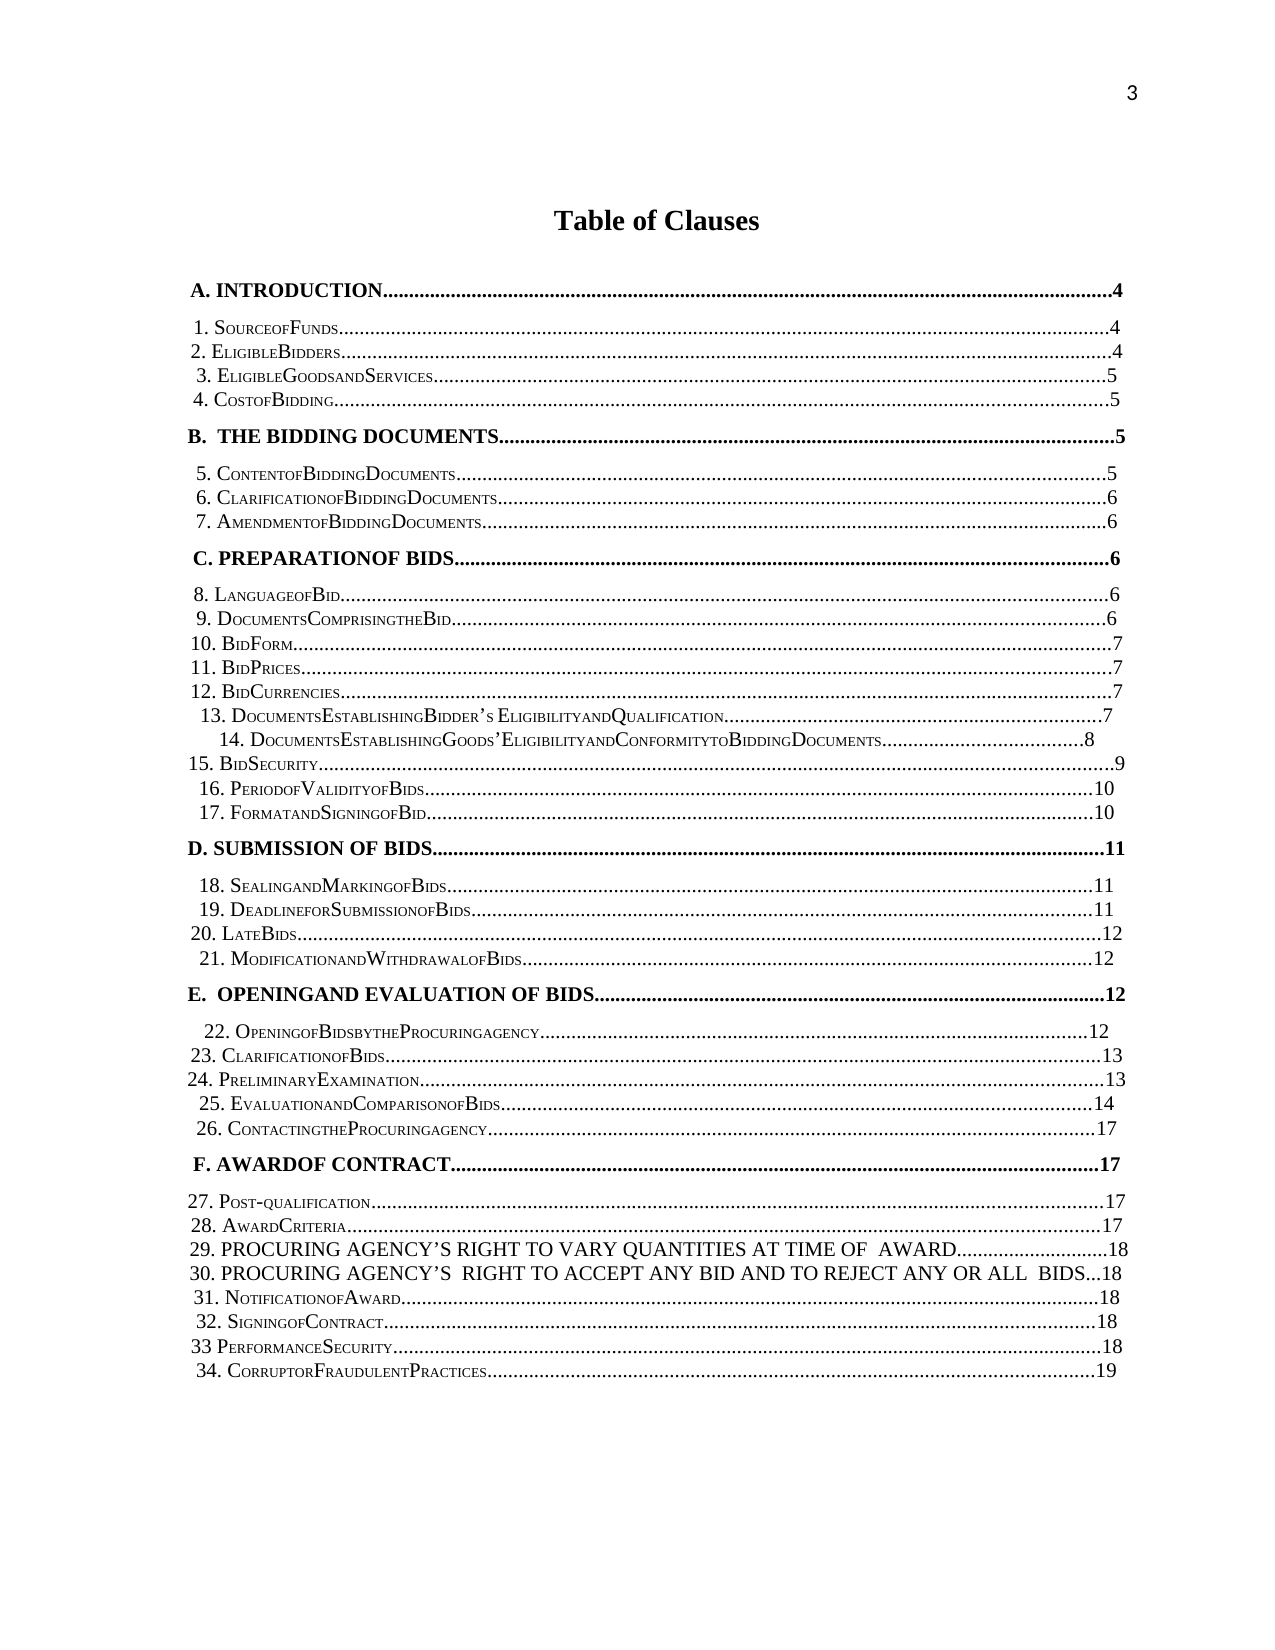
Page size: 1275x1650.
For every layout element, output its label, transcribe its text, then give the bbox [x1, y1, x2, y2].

text 7. AMENDMENTOFBIDDINGDOCUMENTS........................................................................................................................6 [184, 509, 1129, 533]
text 27. POST-QUALIFICATION............................................................................................................................................17 [184, 1189, 1129, 1213]
text 15. BIDSECURITY........................................................................................................................................................9 [184, 751, 1129, 775]
text 24. PRELIMINARYEXAMINATION...................................................................................................................................13 [184, 1067, 1129, 1091]
text 6. CLARIFICATIONOFBIDDINGDOCUMENTS.....................................................................................................................6 [184, 484, 1129, 509]
text A. INTRODUCTION............................................................................................................................................4 [184, 278, 1129, 302]
text 17. FORMATANDSIGNINGOFBID................................................................................................................................10 [184, 799, 1129, 824]
text 30. PROCURING AGENCY’S RIGHT TO ACCEPT ANY BID AND TO REJECT ANY OR ALL BIDS...18 [184, 1261, 1143, 1285]
text F. AWARDOF CONTRACT............................................................................................................................17 [184, 1152, 1129, 1176]
text 13. DOCUMENTSESTABLISHINGBIDDER’S ELIGIBILITYANDQUALIFICATION........................................................................7 [184, 703, 1129, 727]
text 25. EVALUATIONANDCOMPARISONOFBIDS.................................................................................................................14 [184, 1091, 1129, 1115]
text 26. CONTACTINGTHEPROCURINGAGENCY....................................................................................................................17 [184, 1116, 1129, 1139]
text 29. PROCURING AGENCY’S RIGHT TO VARY QUANTITIES AT TIME OF AWARD.............................18 [184, 1237, 1143, 1261]
text 8. LANGUAGEOFBID...................................................................................................................................................6 [184, 582, 1129, 606]
text 33 PERFORMANCESECURITY........................................................................................................................................18 [184, 1334, 1129, 1358]
text 23. CLARIFICATIONOFBIDS.........................................................................................................................................13 [184, 1043, 1129, 1067]
text B. THE BIDDING DOCUMENTS......................................................................................................................5 [184, 424, 1129, 448]
text 34. CORRUPTORFRAUDULENTPRACTICES....................................................................................................................19 [184, 1358, 1129, 1382]
text 3. ELIGIBLEGOODSANDSERVICES.................................................................................................................................5 [184, 363, 1129, 387]
text 28. AWARDCRITERIA................................................................................................................................................17 [184, 1213, 1129, 1237]
text 2. ELIGIBLEBIDDERS....................................................................................................................................................4 [184, 339, 1129, 363]
text 5. CONTENTOFBIDDINGDOCUMENTS............................................................................................................................5 [184, 461, 1129, 484]
text 4. COSTOFBIDDING....................................................................................................................................................5 [184, 387, 1129, 411]
text 1. SOURCEOFFUNDS....................................................................................................................................................4 [184, 314, 1129, 339]
text 12. BIDCURRENCIES....................................................................................................................................................7 [184, 679, 1129, 703]
text 31. NOTIFICATIONOFAWARD......................................................................................................................................18 [184, 1285, 1129, 1309]
text 10. BIDFORM.............................................................................................................................................................7 [184, 631, 1129, 654]
text 22. OPENINGOFBIDSBYTHEPROCURINGAGENCY.........................................................................................................12 [184, 1019, 1129, 1043]
text 11. BIDPRICES...........................................................................................................................................................7 [184, 654, 1129, 679]
text 20. LATEBIDS..........................................................................................................................................................12 [184, 921, 1129, 945]
text 14. DOCUMENTSESTABLISHINGGOODS’ELIGIBILITYANDCONFORMITYTOBIDDINGDOCUMENTS......................................8 [184, 727, 1129, 751]
text 16. PERIODOFVALIDITYOFBIDS................................................................................................................................10 [184, 776, 1129, 799]
text 9. DOCUMENTSCOMPRISINGTHEBID.............................................................................................................................6 [184, 606, 1129, 630]
text C. PREPARATIONOF BIDS.............................................................................................................................6 [184, 545, 1129, 569]
text Table of Clauses [549, 203, 763, 237]
text 19. DEADLINEFORSUBMISSIONOFBIDS.......................................................................................................................11 [184, 897, 1129, 921]
text 21. MODIFICATIONANDWITHDRAWALOFBIDS.............................................................................................................12 [184, 946, 1129, 969]
text D. SUBMISSION OF BIDS.................................................................................................................................11 [184, 836, 1129, 860]
text E. OPENINGAND EVALUATION OF BIDS..................................................................................................12 [184, 982, 1129, 1006]
text 18. SEALINGANDMARKINGOFBIDS............................................................................................................................11 [184, 873, 1129, 897]
text 32. SIGNINGOFCONTRACT........................................................................................................................................18 [184, 1309, 1129, 1333]
